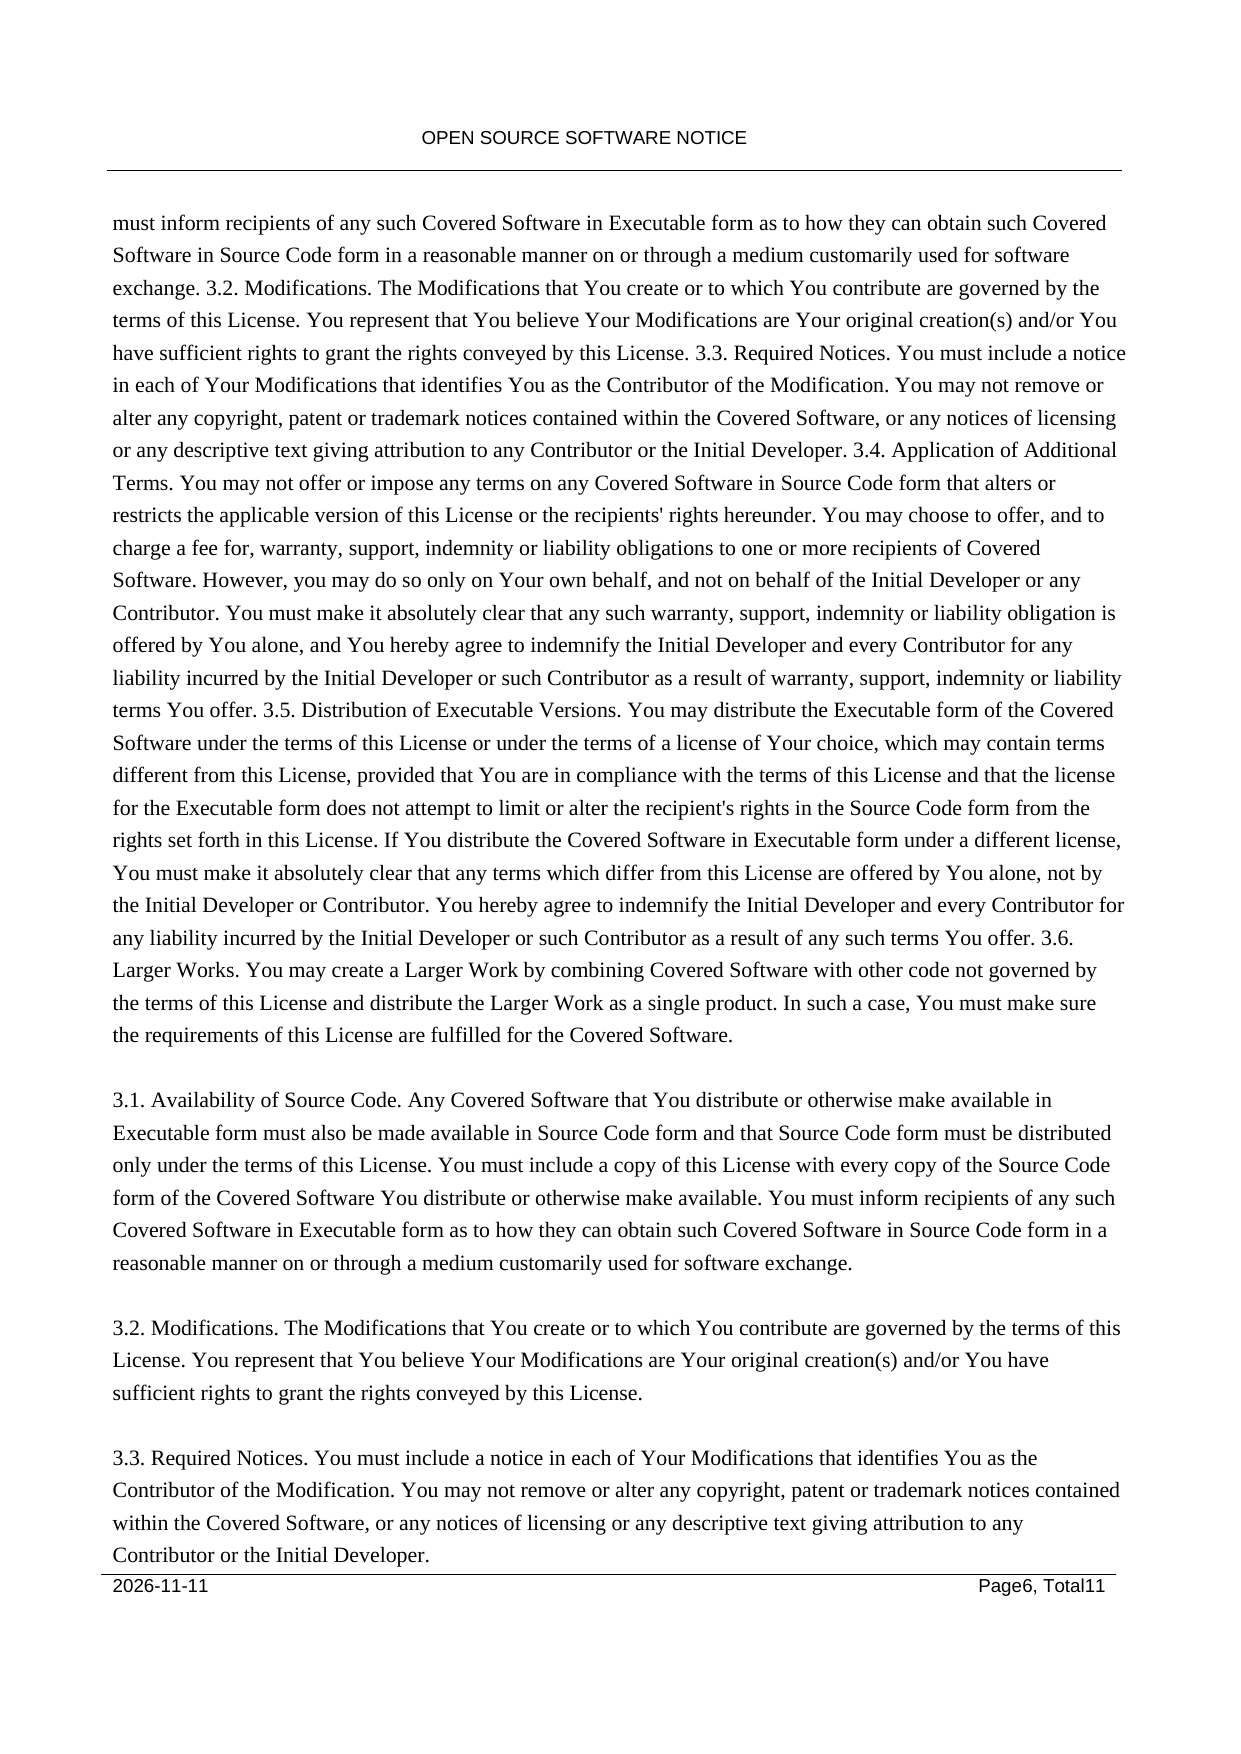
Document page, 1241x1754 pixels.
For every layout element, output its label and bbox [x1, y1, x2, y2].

text [112, 206, 1128, 1571]
